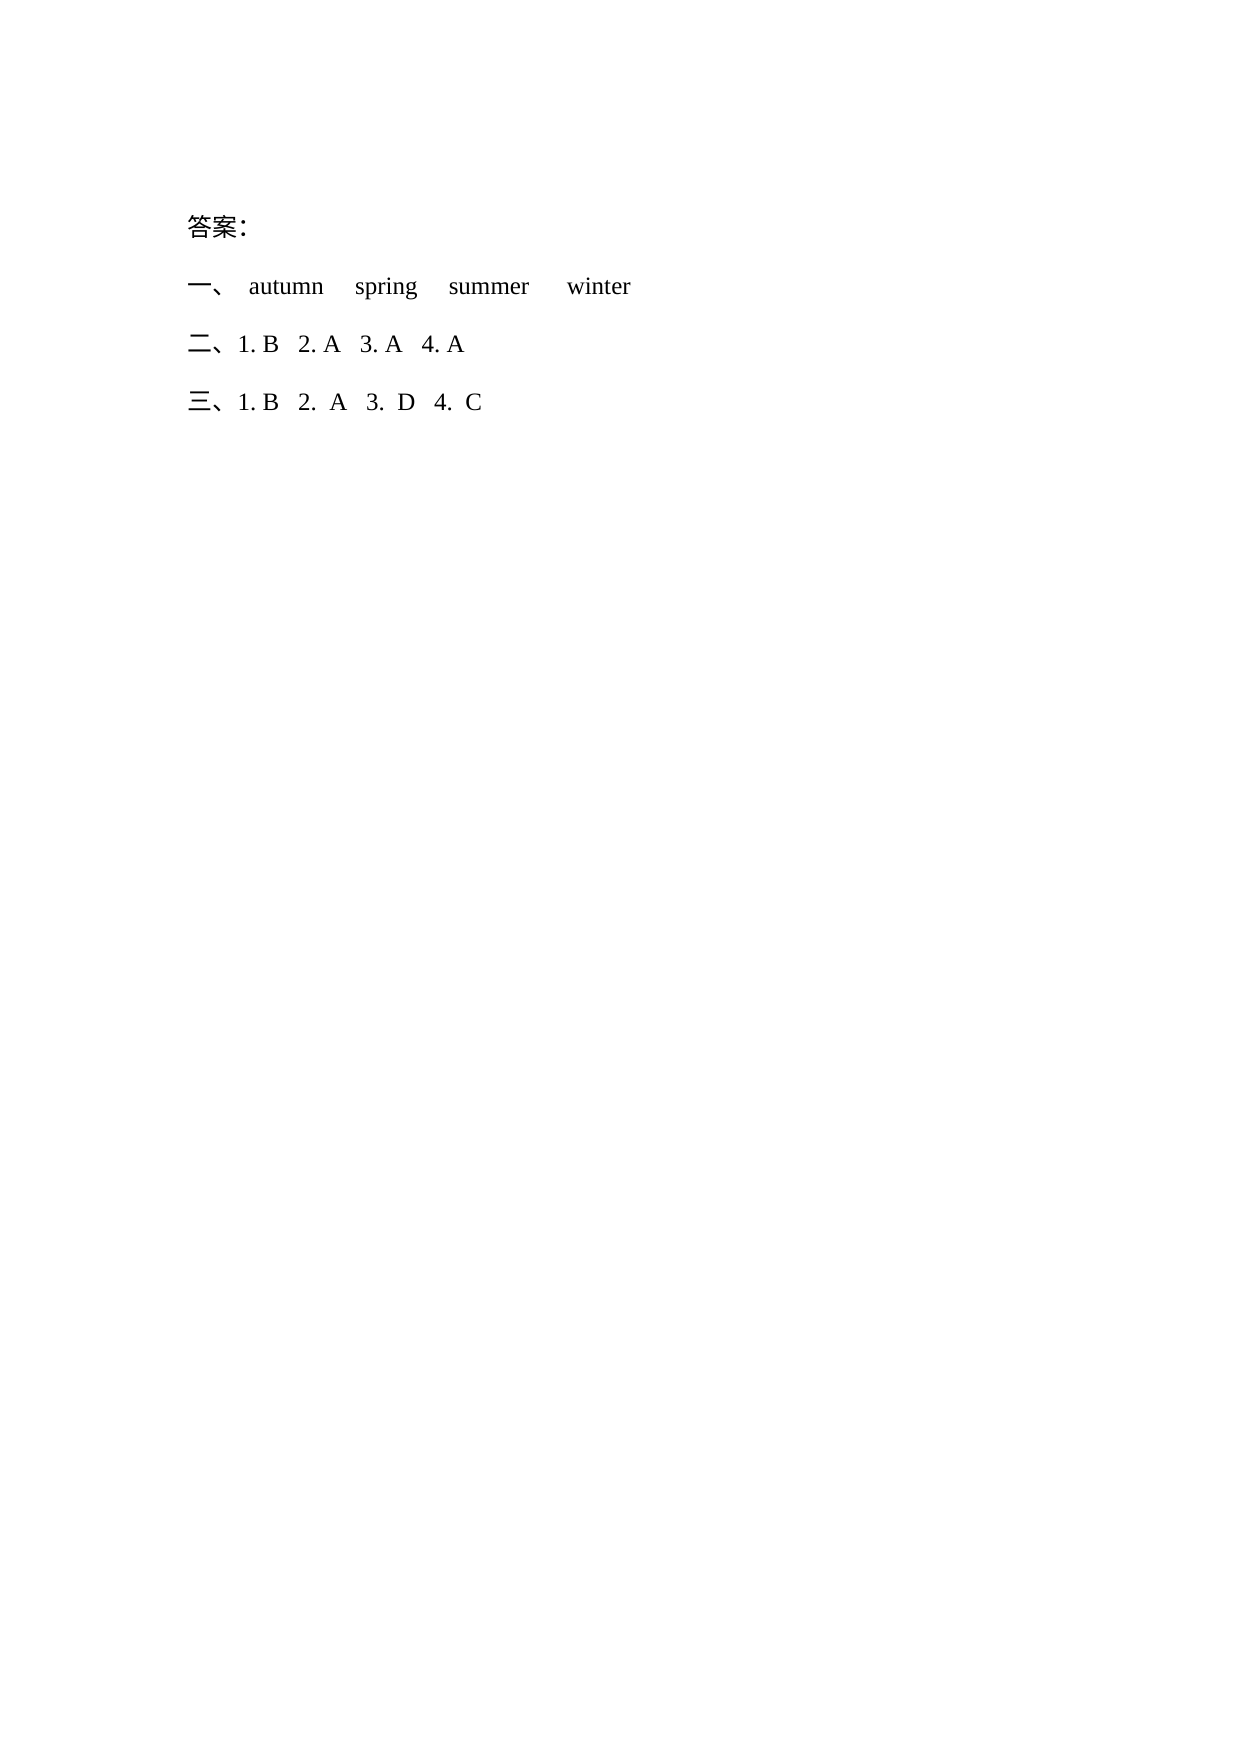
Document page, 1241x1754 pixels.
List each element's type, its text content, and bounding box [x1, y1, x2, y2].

text 二、1. B 2. A 3. A 4. A [187, 324, 1053, 360]
text 答案： [187, 208, 1053, 244]
text 三、1. B 2. A 3. D 4. C [187, 382, 1053, 418]
text 一、 autumn spring summer winter [187, 266, 1053, 302]
